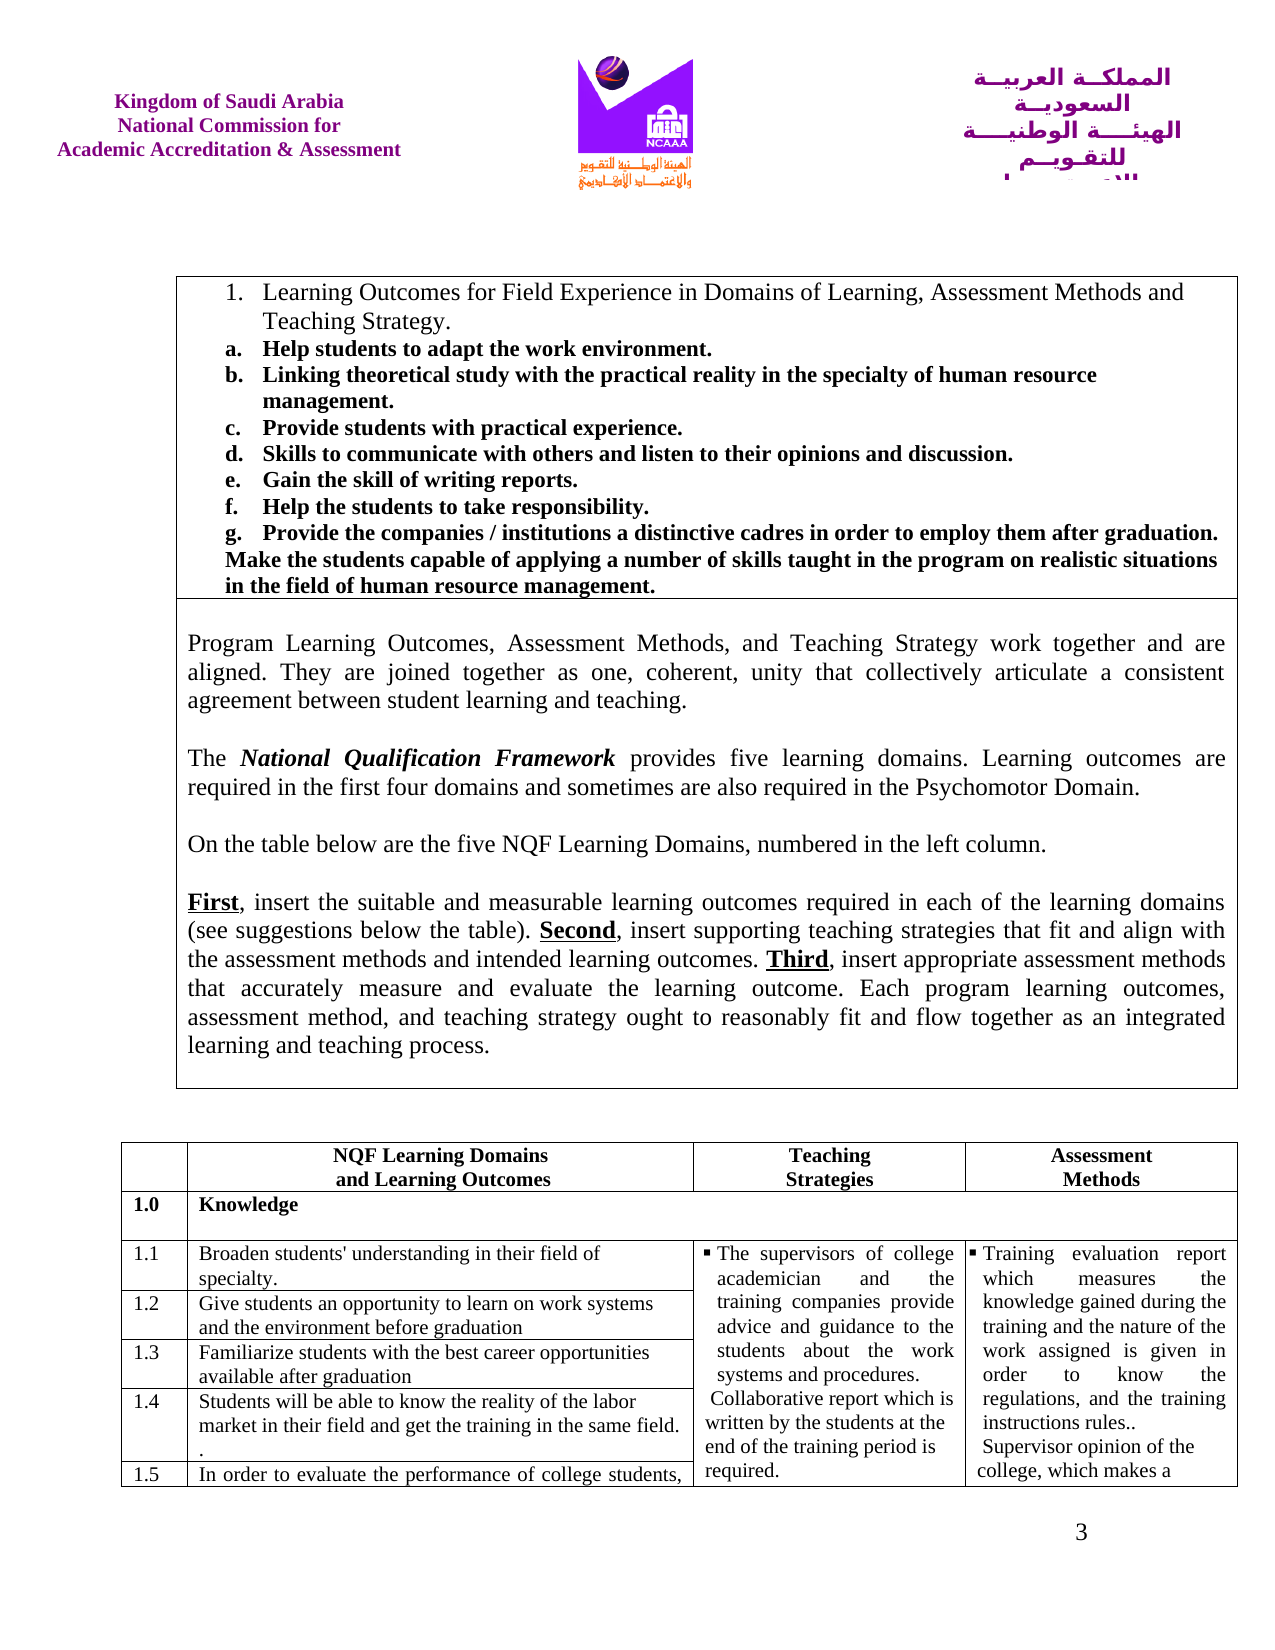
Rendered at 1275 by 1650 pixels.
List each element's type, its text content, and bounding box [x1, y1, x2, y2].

table_cell Broaden students' understanding in their field of specialty. [188, 1241, 693, 1289]
picture [540, 26, 713, 206]
table_cell Knowledge [188, 1192, 1237, 1240]
table_header [122, 1143, 187, 1191]
table_cell 1.0 [122, 1192, 187, 1240]
table_header Assessment Methods [966, 1143, 1237, 1191]
table_cell 1.2 [122, 1291, 187, 1339]
table_header Teaching Strategies [694, 1143, 965, 1191]
table_cell The supervisors of college academician and the training companies provide advice and guidance to the students about the work systems and procedures. Collaborative report which is written by the students at the end of the training period is required. [694, 1241, 965, 1486]
table_cell Familiarize students with the best career opportunities available after graduation [188, 1340, 693, 1388]
table_cell Training evaluation report which measures the knowledge gained during the training and the nature of the work assigned is given in order to know the regulations, and the training instructions rules.. Supervisor opinion of the college, which makes a frequent visits to the training field during the training period is very important. [966, 1241, 1237, 1486]
table_cell Program Learning Outcomes, Assessment Methods, and Teaching Strategy work together and are aligned. They are joined together as one, coherent, unity that collectively articulate a consistent agreement between student learning and teaching. The National Qualification Framework provides five learning domains. Learning outcomes are required in the first four domains and sometimes are also required in the Psychomotor Domain. On the table below are the five NQF Learning Domains, numbered in the left column. First, insert the suitable and measurable learning outcomes required in each of the learning domains (see suggestions below the table). Second, insert supporting teaching strategies that fit and align with the assessment methods and intended learning outcomes. Third, insert appropriate assessment methods that accurately measure and evaluate the learning outcome. Each program learning outcomes, assessment method, and teaching strategy ought to reasonably fit and flow together as an integrated learning and teaching process. [177, 599, 1237, 1088]
table_cell 1.5 [122, 1462, 187, 1486]
table_header NQF Learning Domains and Learning Outcomes [188, 1143, 693, 1191]
table_cell 1.4 [122, 1389, 187, 1461]
table_header Learning Outcomes for Field Experience in Domains of Learning, Assessment Methods and Teaching Strategy. Help students to adapt the work environment. Linking theoretical study with the practical reality in the specialty of human resource management. Provide students with practical experience. Skills to communicate with others and listen to their opinions and discussion. Gain the skill of writing reports. Help the students to take responsibility. Provide the companies / institutions a distinctive cadres in order to employ them after graduation. Make the students capable of applying a number of skills taught in the program on realistic situations in the field of human resource management. [177, 277, 1237, 598]
table_cell Give students an opportunity to learn on work systems and the environment before graduation [188, 1291, 693, 1339]
table_cell 1.3 [122, 1340, 187, 1388]
table_cell Students will be able to know the reality of the labor market in their field and get the training in the same field. . [188, 1389, 693, 1461]
table_cell 1.1 [122, 1241, 187, 1289]
